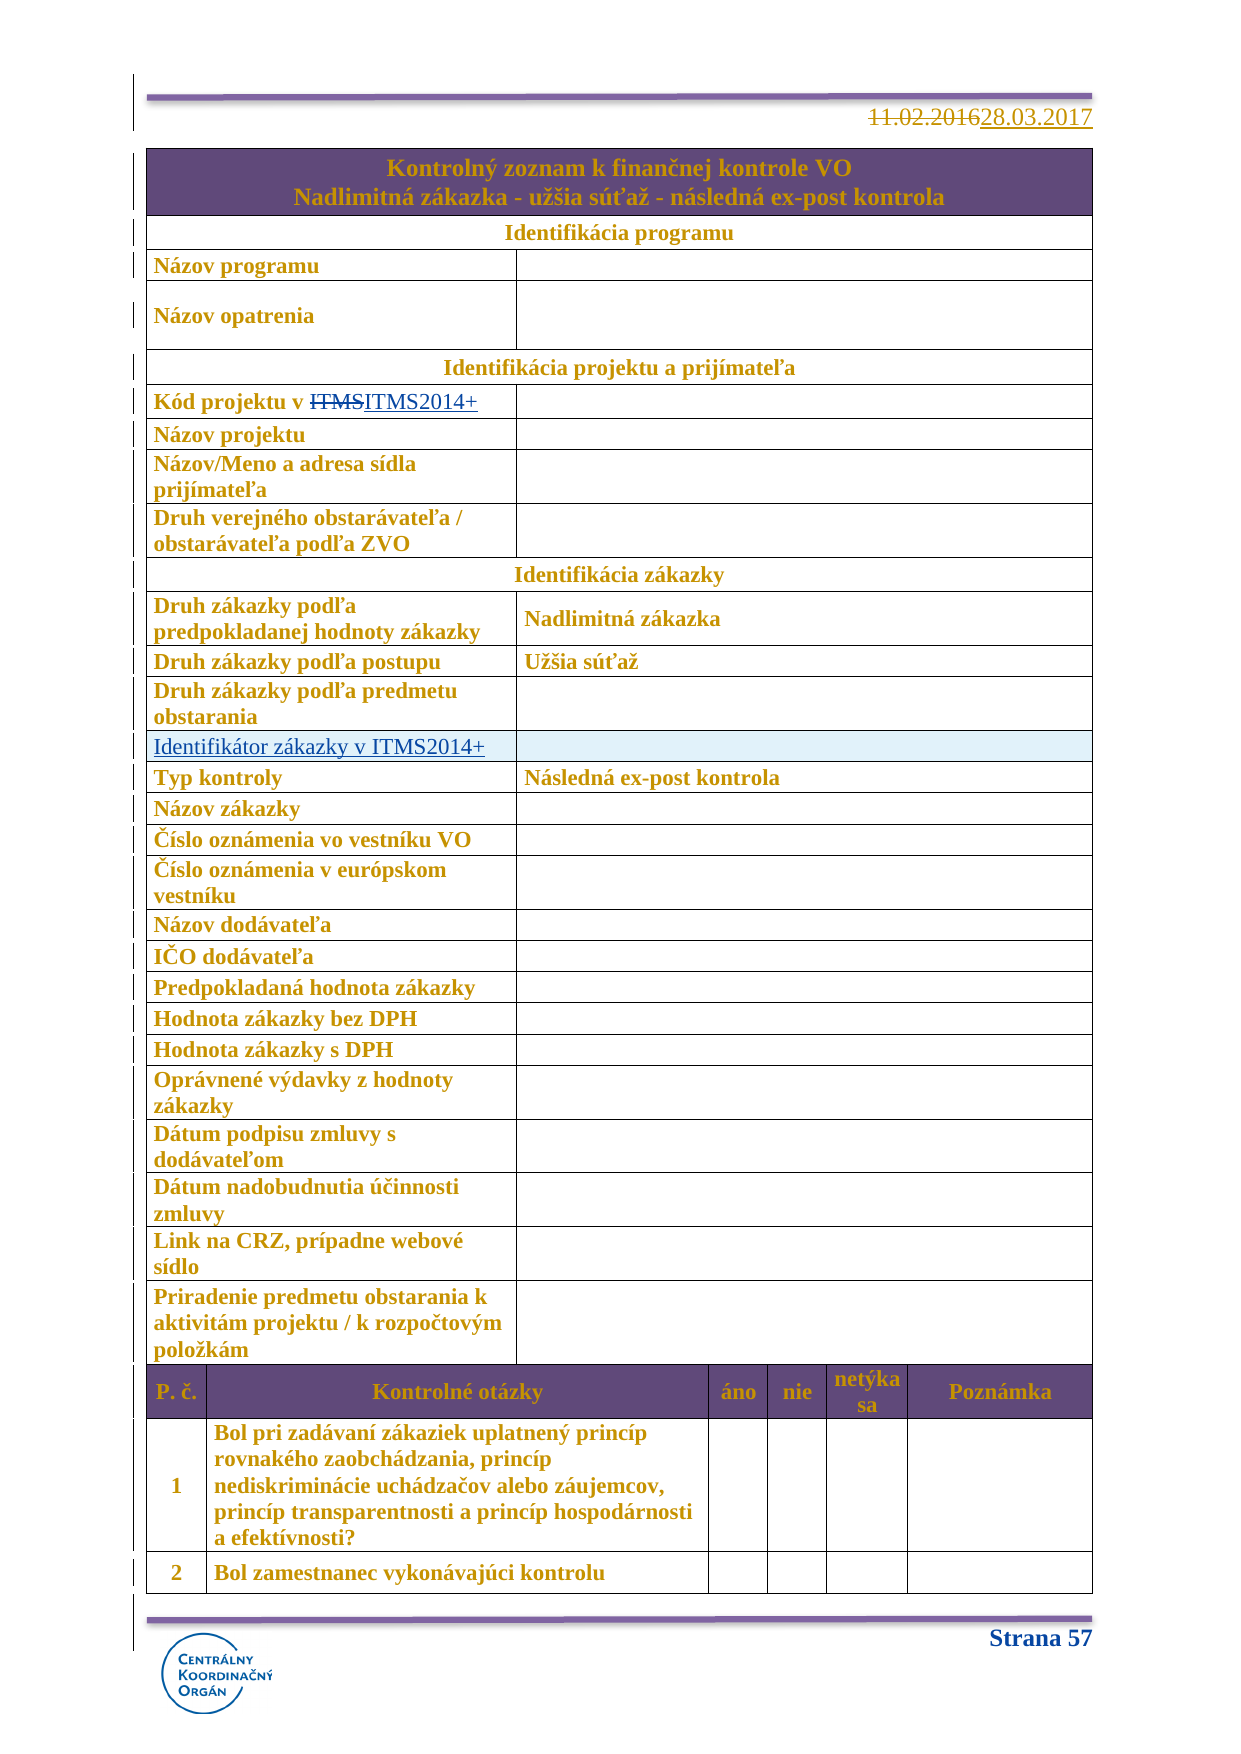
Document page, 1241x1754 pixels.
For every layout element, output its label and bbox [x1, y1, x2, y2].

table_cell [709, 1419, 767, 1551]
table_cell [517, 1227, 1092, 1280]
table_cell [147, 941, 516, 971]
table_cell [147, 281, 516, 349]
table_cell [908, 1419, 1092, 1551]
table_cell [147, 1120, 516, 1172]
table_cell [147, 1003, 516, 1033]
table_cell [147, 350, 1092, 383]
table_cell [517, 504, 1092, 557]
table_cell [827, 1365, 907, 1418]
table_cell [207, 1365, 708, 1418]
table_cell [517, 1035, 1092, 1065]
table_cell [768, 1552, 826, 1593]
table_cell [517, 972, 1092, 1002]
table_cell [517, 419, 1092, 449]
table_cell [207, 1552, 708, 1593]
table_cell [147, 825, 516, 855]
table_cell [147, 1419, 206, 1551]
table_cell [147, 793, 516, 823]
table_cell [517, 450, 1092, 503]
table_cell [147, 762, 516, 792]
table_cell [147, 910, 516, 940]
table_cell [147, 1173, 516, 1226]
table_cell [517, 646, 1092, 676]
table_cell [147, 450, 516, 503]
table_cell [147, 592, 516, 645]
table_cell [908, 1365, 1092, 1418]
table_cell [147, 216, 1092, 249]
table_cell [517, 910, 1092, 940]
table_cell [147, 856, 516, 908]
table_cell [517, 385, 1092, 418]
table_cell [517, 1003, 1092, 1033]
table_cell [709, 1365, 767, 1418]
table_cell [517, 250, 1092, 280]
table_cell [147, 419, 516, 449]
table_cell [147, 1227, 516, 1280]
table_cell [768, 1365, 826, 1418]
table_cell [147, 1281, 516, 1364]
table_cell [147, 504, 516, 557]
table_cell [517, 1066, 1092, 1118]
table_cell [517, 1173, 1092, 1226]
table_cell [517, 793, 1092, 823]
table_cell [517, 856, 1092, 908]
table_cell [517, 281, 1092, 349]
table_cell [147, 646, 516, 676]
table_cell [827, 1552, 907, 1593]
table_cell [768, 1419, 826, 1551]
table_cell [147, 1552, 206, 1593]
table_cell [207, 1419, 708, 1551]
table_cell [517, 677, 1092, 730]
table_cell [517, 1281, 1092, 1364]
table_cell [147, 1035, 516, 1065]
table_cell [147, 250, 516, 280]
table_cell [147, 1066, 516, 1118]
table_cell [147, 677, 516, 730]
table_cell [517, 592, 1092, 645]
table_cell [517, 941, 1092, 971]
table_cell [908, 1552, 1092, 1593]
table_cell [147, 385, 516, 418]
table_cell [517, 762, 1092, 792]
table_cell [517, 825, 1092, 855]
picture [159, 1631, 272, 1713]
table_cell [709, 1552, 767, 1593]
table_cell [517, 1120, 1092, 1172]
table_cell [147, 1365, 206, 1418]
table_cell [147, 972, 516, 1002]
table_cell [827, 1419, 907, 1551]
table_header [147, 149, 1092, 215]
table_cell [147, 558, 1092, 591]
